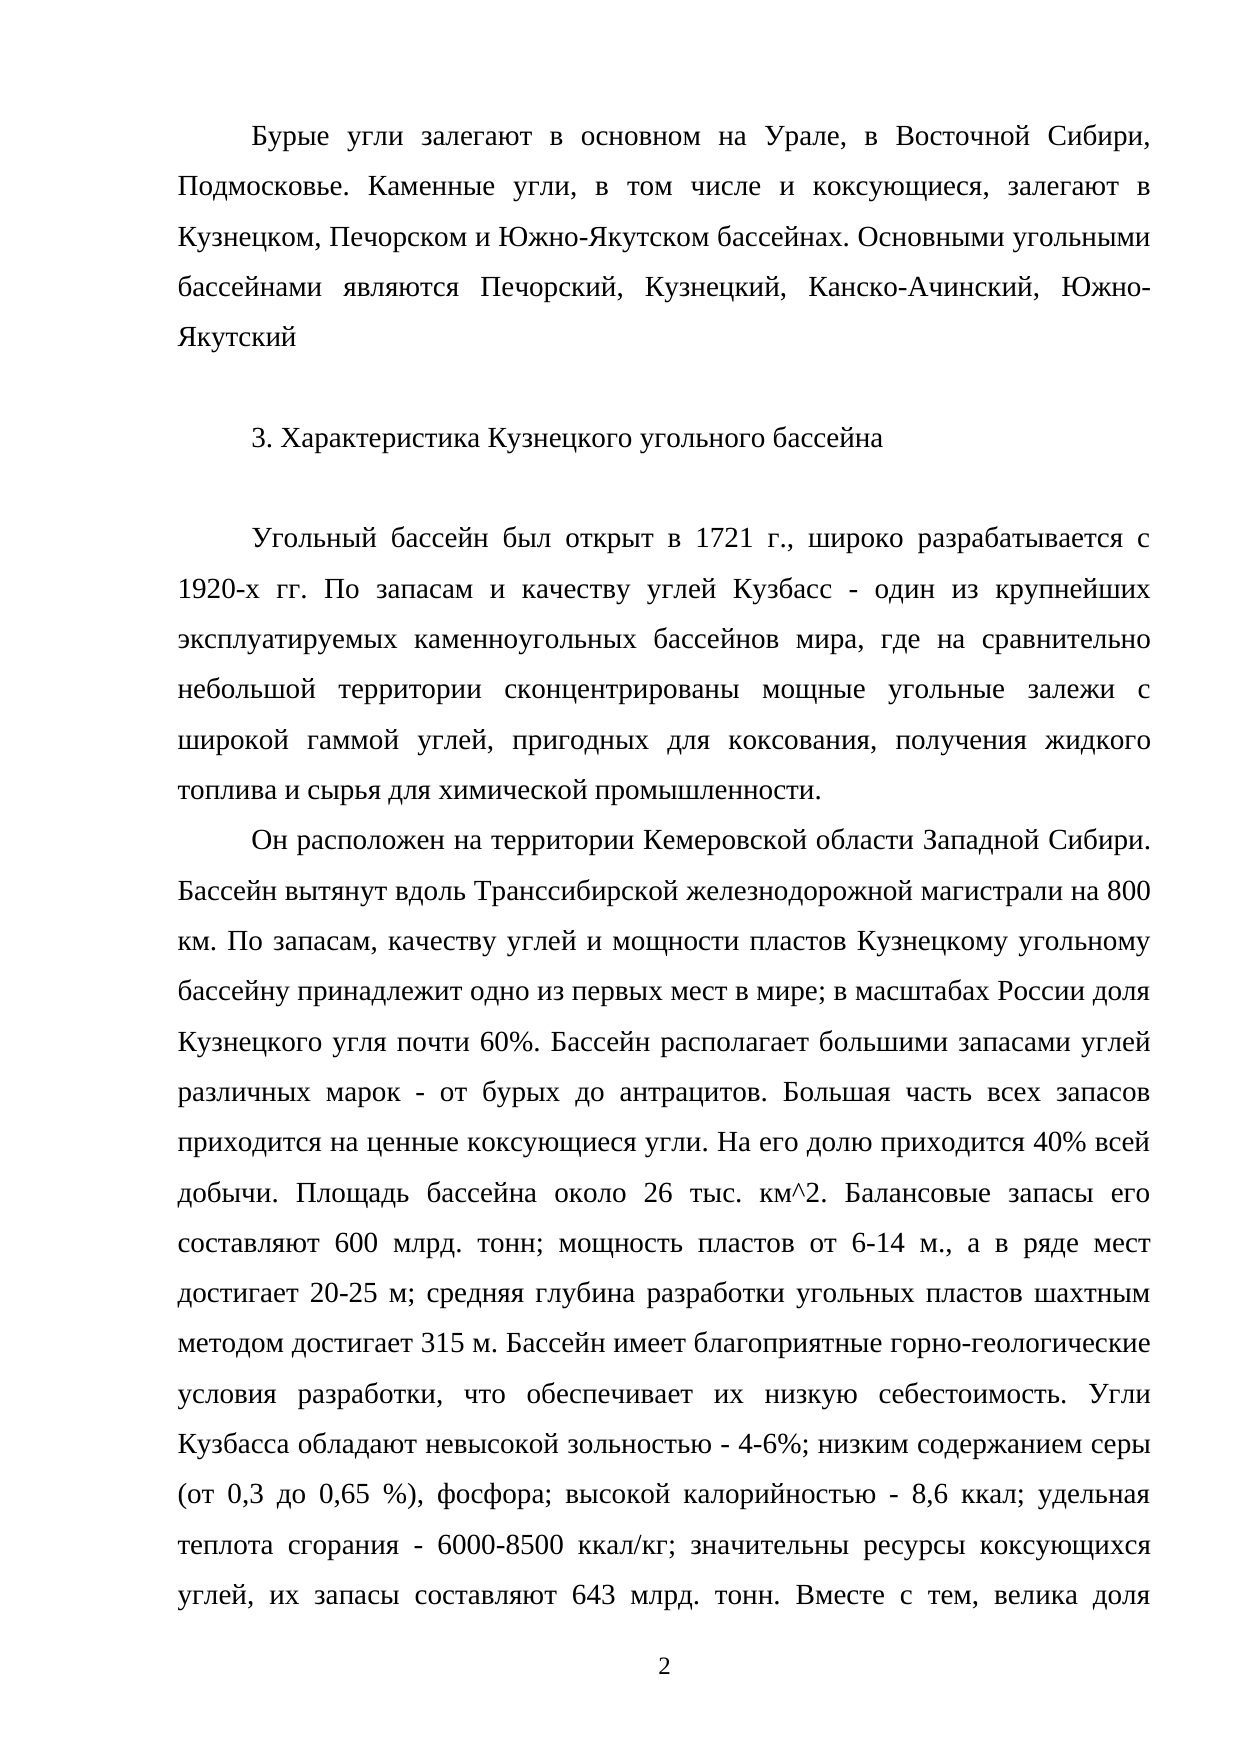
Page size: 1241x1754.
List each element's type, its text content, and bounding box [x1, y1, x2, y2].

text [177, 822, 1152, 1611]
text 3. Характеристика Кузнецкого угольного бассейна [177, 420, 1152, 453]
text Угольный бассейн был открыт в ., широко разрабатывается с 1920-х гг. По запасам и качеству углей Кузбасс - один из крупнейших эксплуатируемых каменноугольных бассейнов мира, где на сравнительно небольшой территории сконцентрированы мощные угольные залежи с широкой гаммой углей, пригодных для коксования, получения жидкого топлива и сырья для химической промышленности. [177, 521, 1152, 806]
text Бурые угли залегают в основном на Урале, в Восточной Сибири, Подмосковье. Каменные угли, в том числе и коксующиеся, залегают в Кузнецком, Печорском и Южно-Якутском бассейнах. Основными угольными бассейнами являются Печорский, Кузнецкий, Канско-Ачинский, Южно-Якутский [177, 118, 1152, 353]
